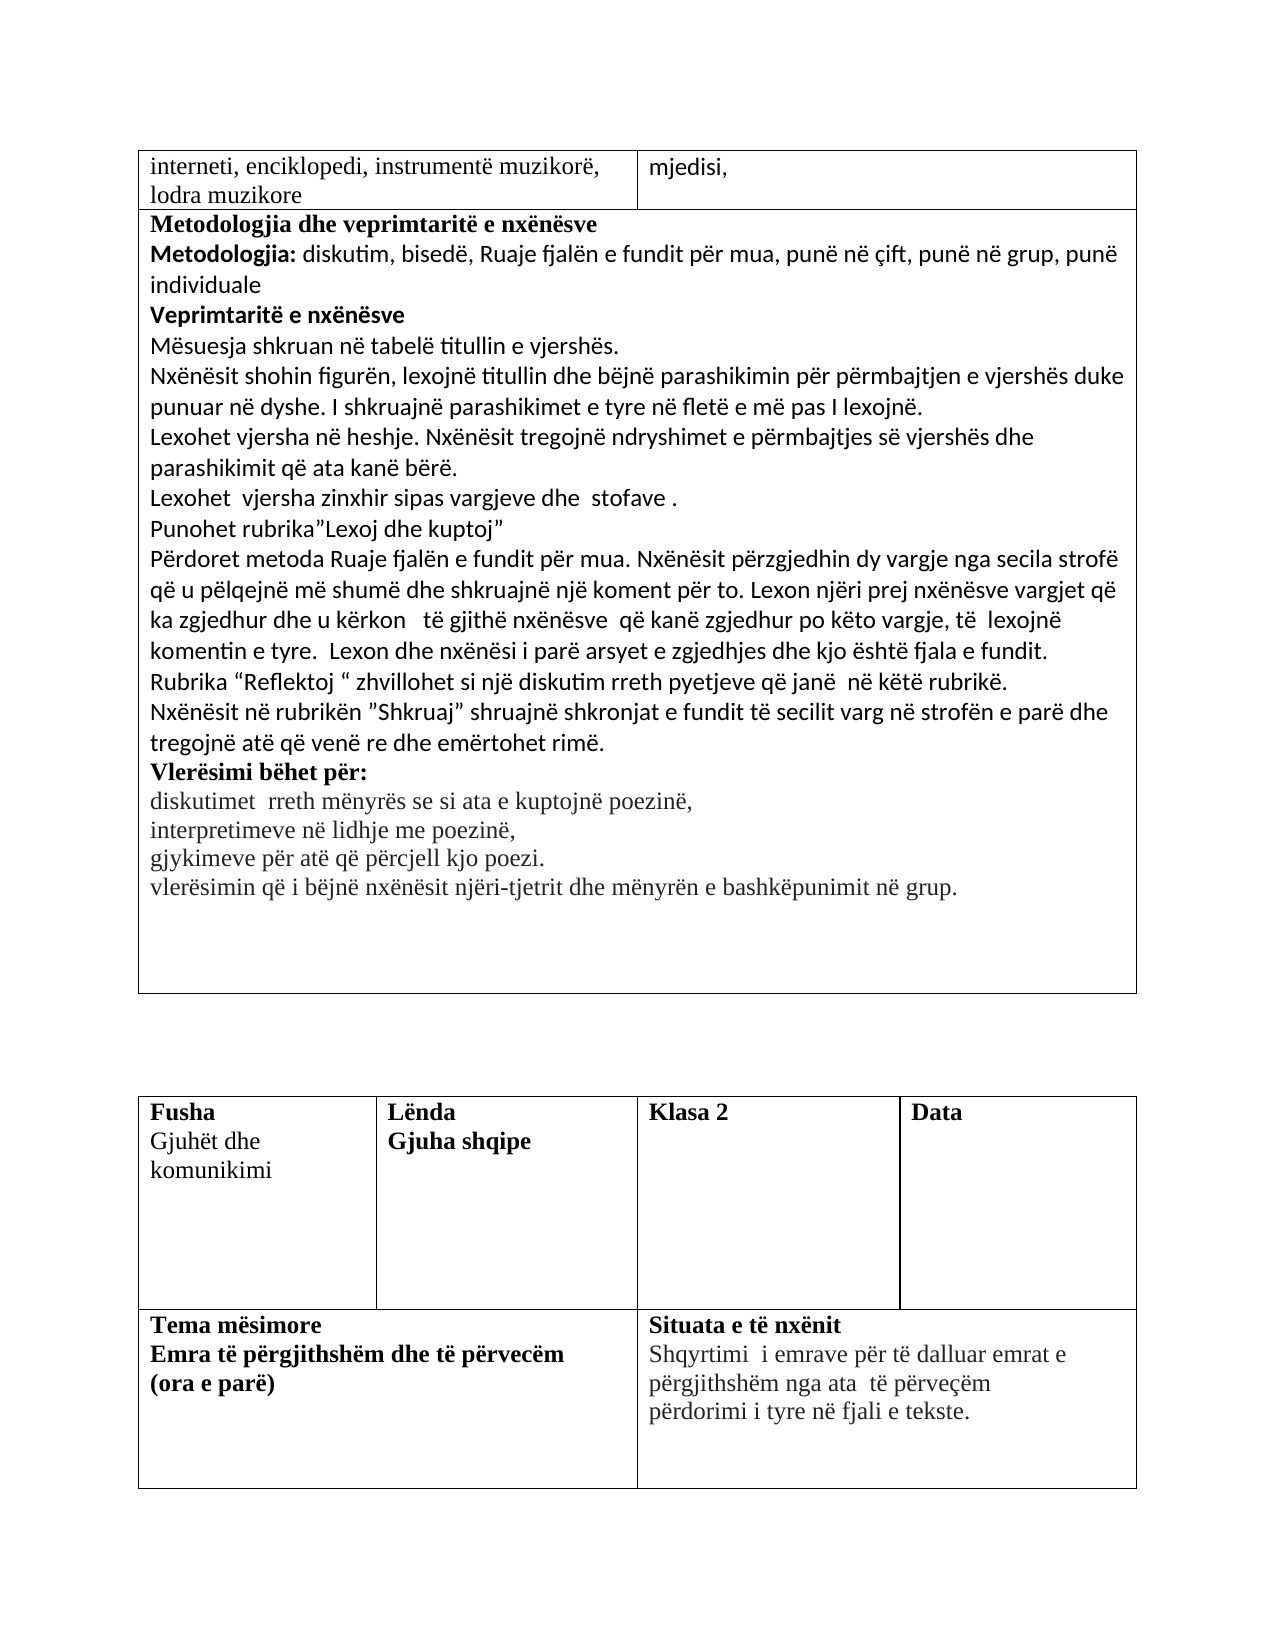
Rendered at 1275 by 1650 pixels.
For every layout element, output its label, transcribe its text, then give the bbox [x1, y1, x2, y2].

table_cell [139, 1310, 637, 1488]
table_header Lënda Gjuha shqipe [377, 1097, 637, 1309]
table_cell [638, 1310, 1136, 1488]
table_header Fusha Gjuhët dhe komunikimi [139, 1097, 376, 1309]
table_header Data [901, 1097, 1136, 1309]
table_header Klasa 2 [638, 1097, 899, 1309]
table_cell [139, 151, 637, 208]
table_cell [638, 151, 1136, 208]
table_cell Metodologjia dhe veprimtaritë e nxënësve Metodologjia: diskutim, bisedë, Ruaje fjalën e fundit për mua, punë në çift, punë në grup, punë individuale Veprimtaritë e nxënësve Mësuesja shkruan në tabelë titullin e vjershës. Nxënësit shohin figurën, lexojnë titullin dhe bëjnë parashikimin për përmbajtjen e vjershës duke punuar në dyshe. I shkruajnë parashikimet e tyre në fletë e më pas I lexojnë. Lexohet vjersha në heshje. Nxënësit tregojnë ndryshimet e përmbajtjes së vjershës dhe parashikimit që ata kanë bërë. Lexohet vjersha zinxhir sipas vargjeve dhe stofave . Punohet rubrika”Lexoj dhe kuptoj” Përdoret metoda Ruaje fjalën e fundit për mua. Nxënësit përzgjedhin dy vargje nga secila strofë që u pëlqejnë më shumë dhe shkruajnë një koment për to. Lexon njëri prej nxënësve vargjet që ka zgjedhur dhe u kërkon të gjithë nxënësve që kanë zgjedhur po këto vargje, të lexojnë komentin e tyre. Lexon dhe nxënësi i parë arsyet e zgjedhjes dhe kjo është fjala e fundit. Rubrika “Reflektoj “ zhvillohet si një diskutim rreth pyetjeve që janë në këtë rubrikë. Nxënësit në rubrikën ”Shkruaj” shruajnë shkronjat e fundit të secilit varg në strofën e parë dhe tregojnë atë që venë re dhe emërtohet rimë. Vlerësimi bëhet për: diskutimet rreth mënyrës se si ata e kuptojnë poezinë, interpretimeve në lidhje me poezinë, gjykimeve për atë që përcjell kjo poezi. vlerësimin që i bëjnë nxënësit njëri-tjetrit dhe mënyrën e bashkëpunimit në grup. [139, 210, 1136, 992]
